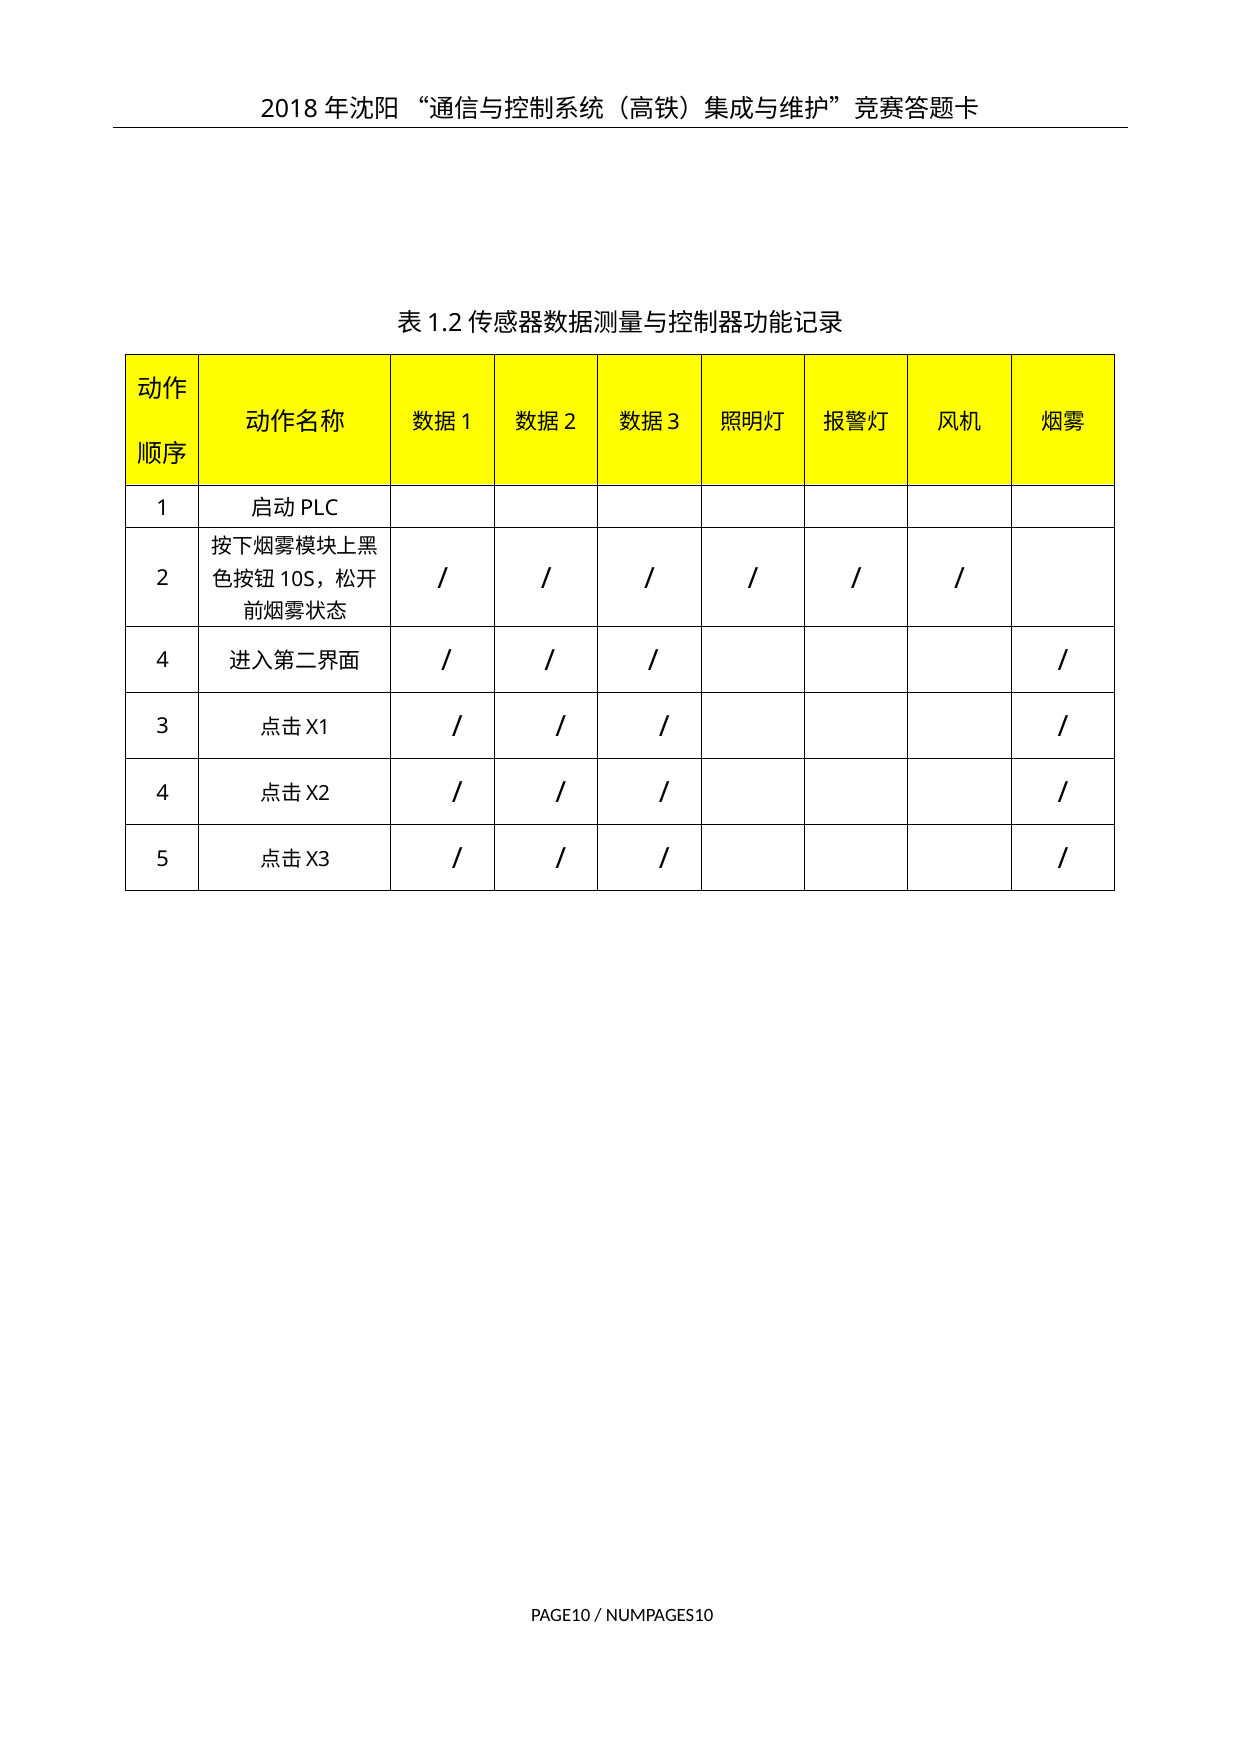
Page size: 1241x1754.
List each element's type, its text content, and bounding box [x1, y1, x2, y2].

table_cell / [391, 759, 494, 824]
table_cell [1012, 486, 1114, 527]
table_cell / [598, 693, 701, 758]
table_cell 进入第二界面 [199, 627, 390, 692]
table_cell [908, 759, 1011, 824]
table_cell / [495, 627, 597, 692]
table_header 数据3 [598, 355, 701, 484]
table_cell / [495, 528, 597, 626]
table_cell / [495, 693, 597, 758]
table_header 照明灯 [702, 355, 804, 484]
table_cell / [908, 528, 1011, 626]
table_cell 点击X3 [199, 825, 390, 890]
table_header 风机 [908, 355, 1011, 484]
table_header 动作名称 [199, 355, 390, 484]
table_header 烟雾 [1012, 355, 1114, 484]
table_cell / [598, 825, 701, 890]
table_cell 4 [126, 627, 198, 692]
table_cell / [598, 528, 701, 626]
table_cell / [805, 528, 907, 626]
table_cell / [391, 528, 494, 626]
table_cell 按下烟雾模块上黑色按钮10S，松开前烟雾状态 [199, 528, 390, 626]
table_cell / [1012, 627, 1114, 692]
table_cell [391, 486, 494, 527]
table_cell [908, 627, 1011, 692]
table_cell [805, 759, 907, 824]
table_cell 2 [126, 528, 198, 626]
table_cell / [391, 627, 494, 692]
table_header 数据1 [391, 355, 494, 484]
table_cell [702, 759, 804, 824]
table_cell / [1012, 825, 1114, 890]
table_cell / [598, 627, 701, 692]
table_cell [598, 486, 701, 527]
text 表1.2 传感器数据测量与控制器功能记录 [112, 288, 1128, 353]
table_cell 点击X1 [199, 693, 390, 758]
table_header 报警灯 [805, 355, 907, 484]
table_cell 1 [126, 486, 198, 527]
table_cell 3 [126, 693, 198, 758]
table_cell / [1012, 693, 1114, 758]
table_cell [805, 486, 907, 527]
table_cell 启动PLC [199, 486, 390, 527]
table_cell / [495, 759, 597, 824]
table_cell 点击X2 [199, 759, 390, 824]
table_cell [908, 825, 1011, 890]
table_cell [1012, 528, 1114, 626]
table_cell / [1012, 759, 1114, 824]
table_header 数据2 [495, 355, 597, 484]
table_cell [702, 627, 804, 692]
table_cell / [391, 693, 494, 758]
table_cell / [702, 528, 804, 626]
table_cell / [495, 825, 597, 890]
table_cell 4 [126, 759, 198, 824]
table_cell [805, 693, 907, 758]
table_cell 5 [126, 825, 198, 890]
table_cell [702, 825, 804, 890]
table_cell [908, 693, 1011, 758]
table_cell [805, 627, 907, 692]
table_cell [805, 825, 907, 890]
table_cell [702, 693, 804, 758]
table_cell [702, 486, 804, 527]
table_cell / [391, 825, 494, 890]
table_cell [908, 486, 1011, 527]
table_cell [495, 486, 597, 527]
table_cell / [598, 759, 701, 824]
table_header 动作顺序 [126, 355, 198, 484]
